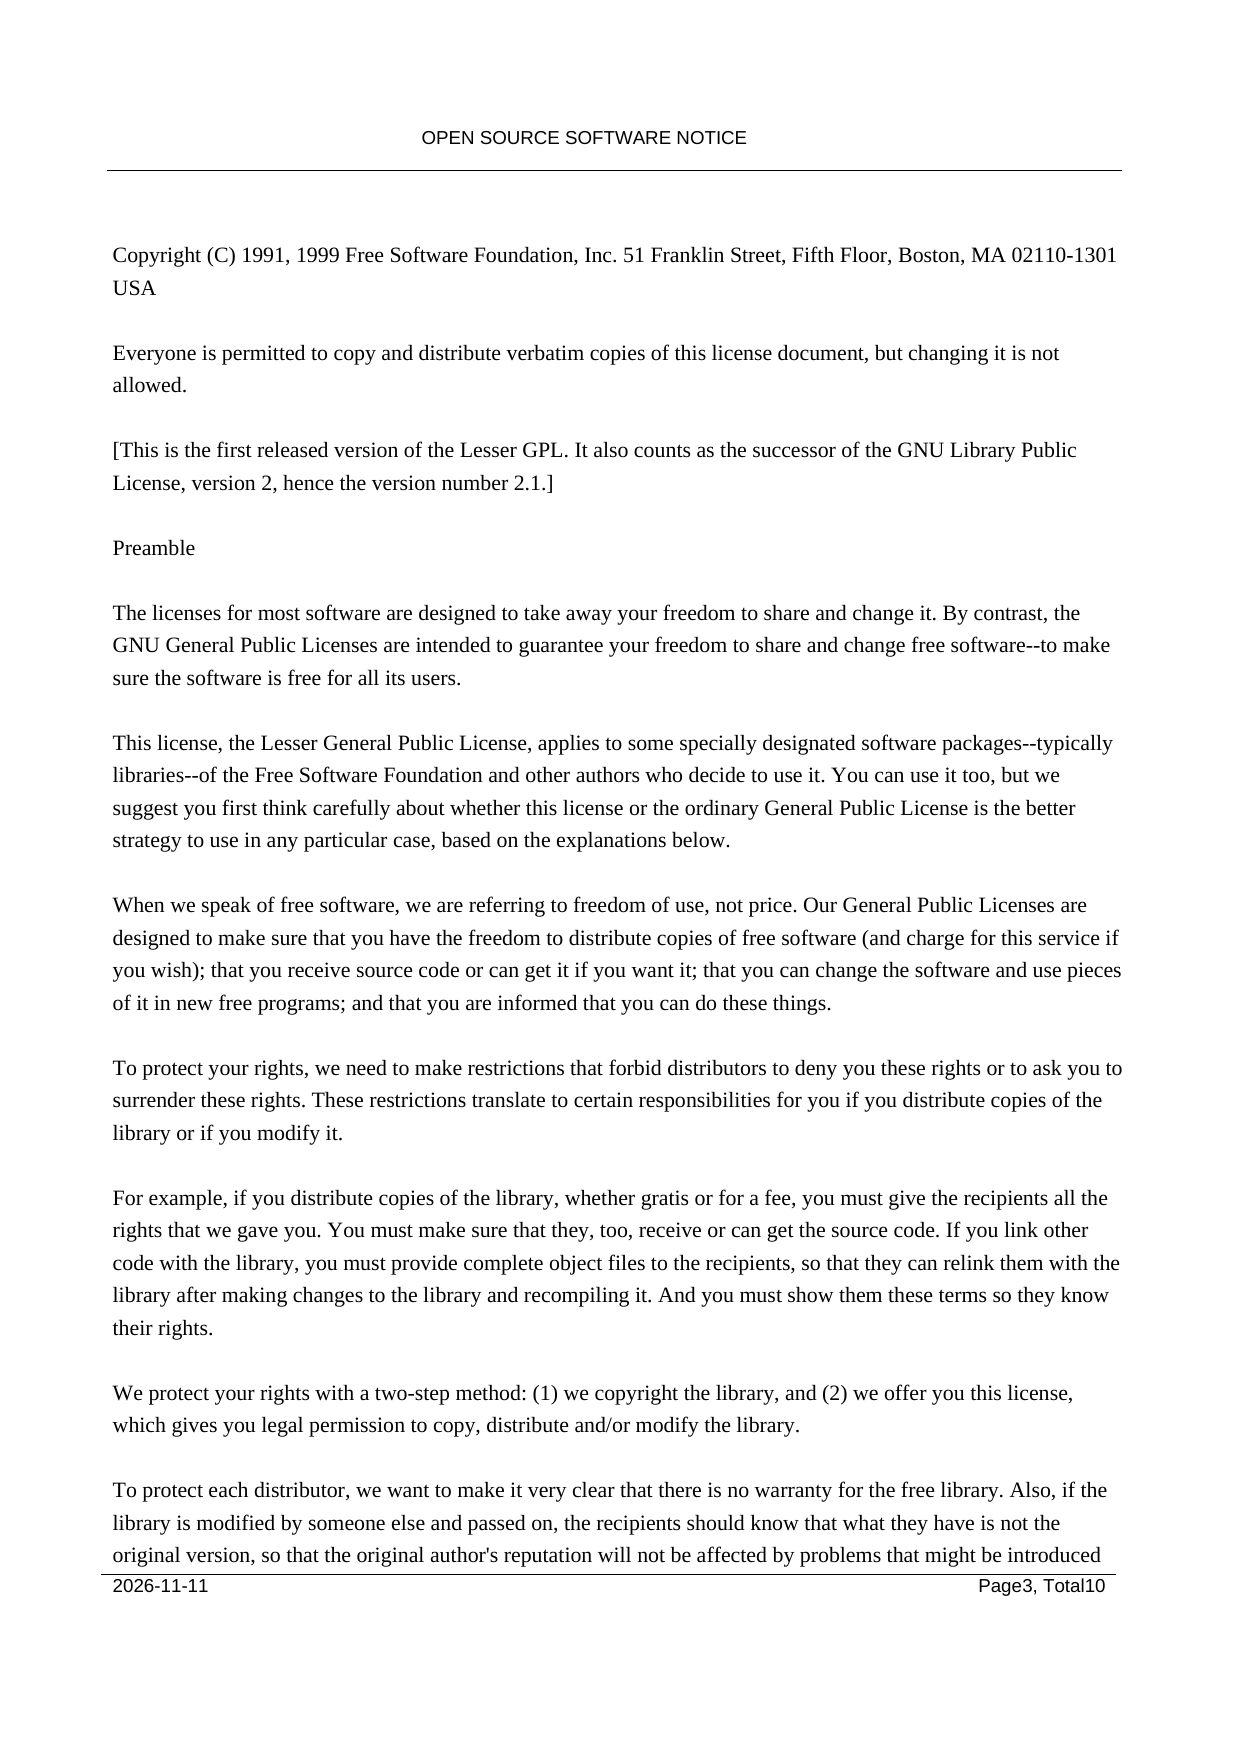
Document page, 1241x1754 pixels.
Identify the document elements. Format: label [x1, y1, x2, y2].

text [112, 206, 1128, 1571]
